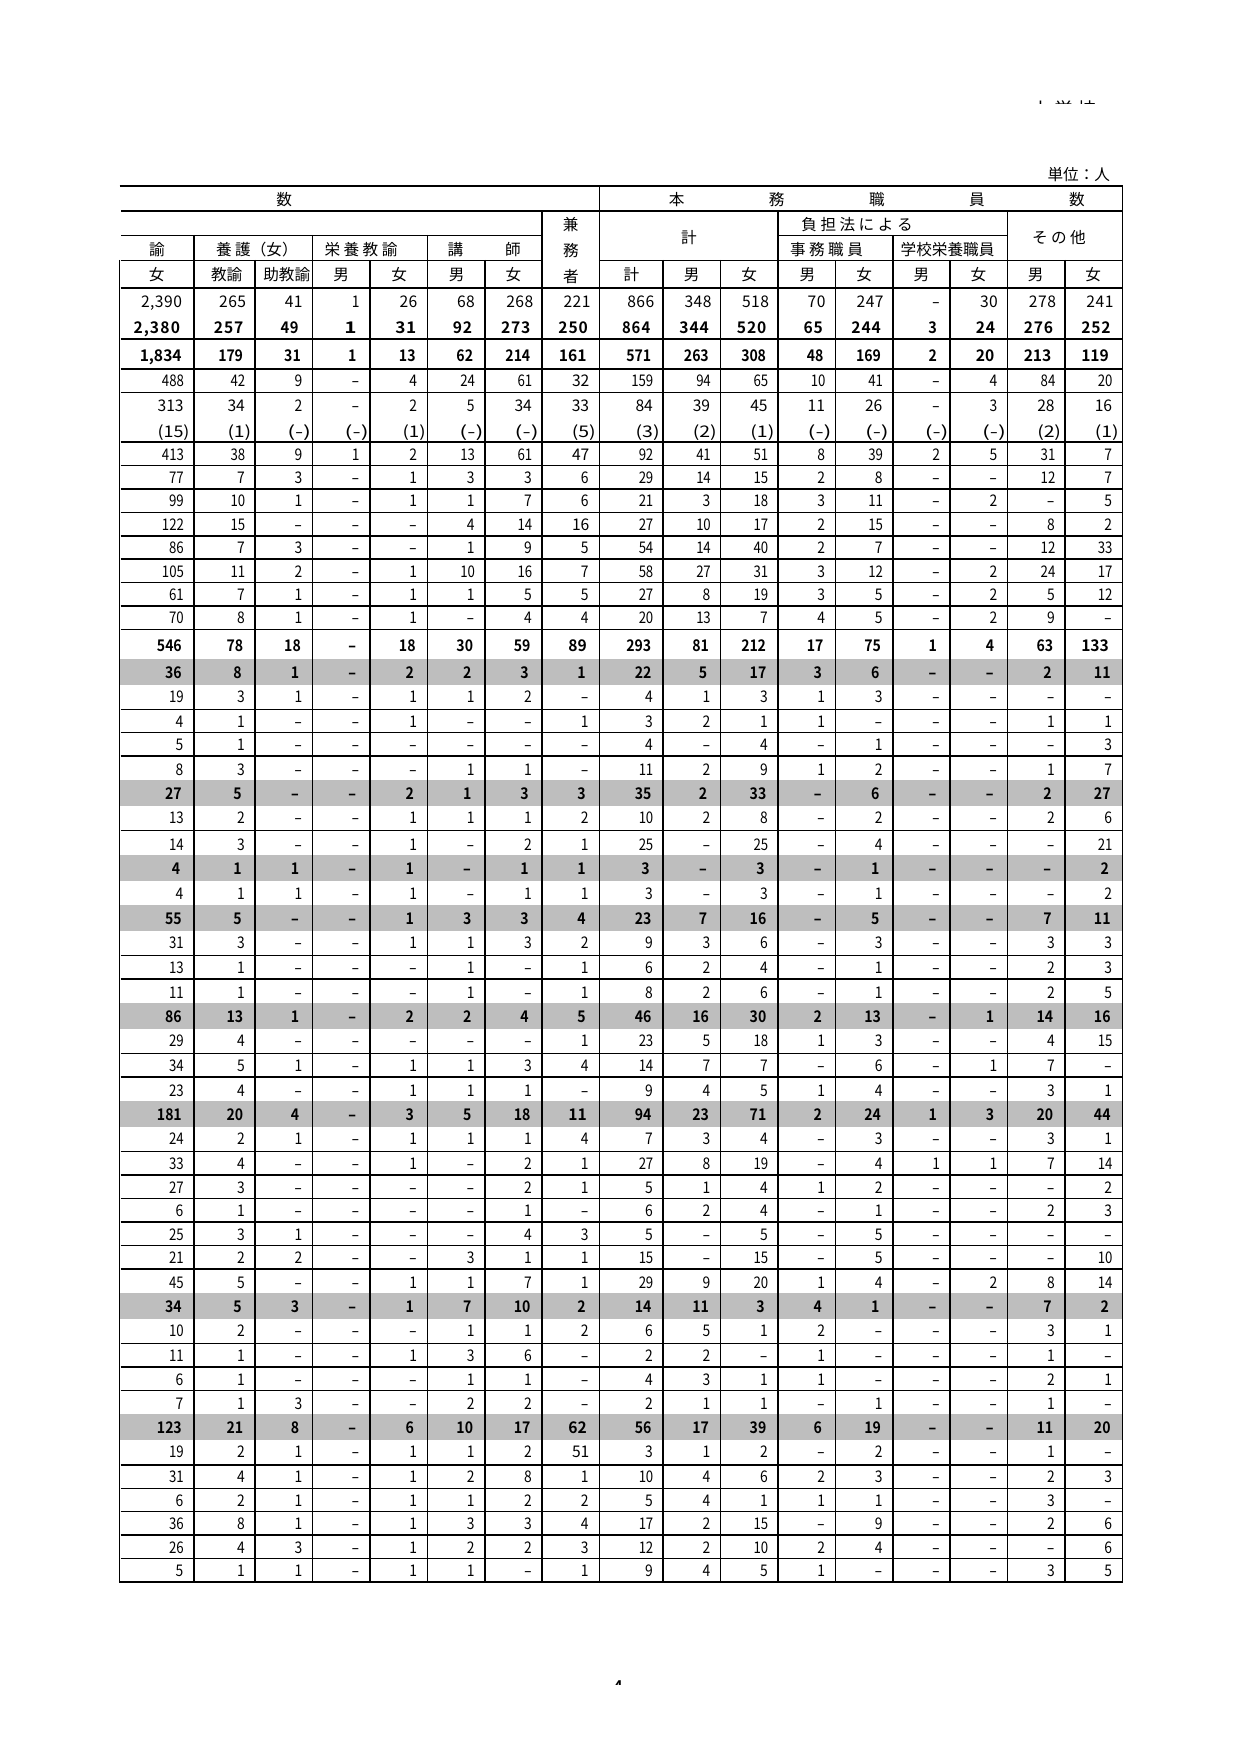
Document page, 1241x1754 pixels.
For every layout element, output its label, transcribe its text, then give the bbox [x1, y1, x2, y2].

table_cell 1 [371, 881, 427, 905]
table_cell 7 [721, 1054, 777, 1076]
table_cell 女 [721, 261, 777, 287]
table_cell 男 [779, 261, 835, 287]
table_cell 1 [721, 1391, 777, 1414]
table_cell 6 [486, 1344, 541, 1366]
table_cell - [428, 855, 484, 881]
table_cell 18 [721, 1029, 777, 1053]
table_cell - [256, 780, 312, 806]
table_cell 1 [371, 583, 427, 605]
table_cell 2 [951, 560, 1007, 582]
table_cell 1 [256, 685, 312, 708]
table_cell 23 [664, 1101, 720, 1127]
table_cell 2 [600, 1391, 662, 1414]
table_cell 諭 [120, 235, 193, 260]
table_cell - [894, 806, 949, 830]
table_cell 13 [120, 806, 193, 830]
table_cell 1 [779, 1176, 835, 1198]
table_cell 女 [951, 261, 1007, 287]
table_cell 9 [600, 931, 662, 954]
table_cell 14 [664, 466, 720, 488]
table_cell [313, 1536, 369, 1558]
table_cell 1 [313, 340, 369, 368]
table_cell 3 [721, 881, 777, 905]
table_cell - [951, 1344, 1007, 1366]
table_cell 11 [664, 1293, 720, 1319]
table_cell 3 [721, 1293, 777, 1319]
table_cell 3 [600, 710, 662, 732]
table_cell 1 [428, 757, 484, 780]
table_cell - [951, 513, 1007, 535]
table_cell 1 [836, 881, 892, 905]
table_cell 2 [371, 443, 427, 464]
table_cell 169 [836, 340, 892, 368]
table_cell 3 [1066, 931, 1122, 954]
table_cell - [894, 537, 949, 558]
table_cell 1 [1008, 1391, 1064, 1414]
table_cell 14 [486, 513, 541, 535]
table_cell 4 [486, 1003, 541, 1029]
table_cell 1 [894, 1152, 949, 1174]
table_cell 女 [836, 261, 892, 287]
table_cell 17 [779, 630, 835, 659]
table_cell 265 257 [195, 289, 254, 338]
table_cell 11 (-) [779, 393, 835, 441]
table_cell 1 [256, 855, 312, 881]
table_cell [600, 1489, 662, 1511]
table_cell 2 [1066, 1293, 1122, 1319]
table_cell 1 [371, 1054, 427, 1076]
table_cell 45 (1) [721, 393, 777, 441]
table_cell 44 [1066, 1101, 1122, 1127]
table_cell 3 [836, 1029, 892, 1053]
table_cell - [779, 831, 835, 855]
table_cell - [951, 905, 1007, 931]
table_cell 2 [543, 1319, 599, 1343]
table_cell 16 [1066, 1003, 1122, 1029]
table_cell - [313, 490, 369, 511]
table_cell 1 [836, 733, 892, 755]
table_cell 13 [836, 1003, 892, 1029]
table_cell 4 [543, 905, 599, 931]
table_cell 19 [120, 685, 193, 708]
table_cell 413 [120, 442, 193, 464]
table_cell 3 [664, 1127, 720, 1151]
table_cell 6 [600, 1199, 662, 1221]
table_cell - [1008, 1223, 1064, 1244]
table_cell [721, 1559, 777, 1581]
table_cell 1 [195, 881, 254, 905]
table_cell 1 [371, 685, 427, 708]
table_cell 20 [600, 607, 662, 629]
table_cell - [371, 1176, 427, 1198]
table_cell 3 [836, 1127, 892, 1151]
table_cell 546 [120, 630, 193, 659]
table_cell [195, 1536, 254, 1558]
table_cell 5 [664, 1029, 720, 1053]
table_cell - [951, 685, 1007, 708]
table_cell 1 [1066, 1078, 1122, 1101]
table_cell 2 [664, 710, 720, 732]
table_cell - [951, 1293, 1007, 1319]
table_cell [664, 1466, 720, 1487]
table_cell 4 [195, 1029, 254, 1053]
table_cell 7 [120, 1391, 193, 1414]
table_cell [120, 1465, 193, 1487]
table_cell 94 [600, 1101, 662, 1127]
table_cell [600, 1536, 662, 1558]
table_cell 4 [951, 370, 1007, 391]
table_cell - [313, 537, 369, 558]
table_cell 5 [951, 443, 1007, 464]
table_cell 女 [371, 261, 427, 287]
table_cell 1 [371, 1270, 427, 1293]
table_cell - [894, 1391, 949, 1414]
table_cell 4 [721, 956, 777, 978]
table_cell - [313, 1152, 369, 1174]
table_cell 3 [1066, 956, 1122, 978]
table_cell 5 [836, 1223, 892, 1244]
table_cell 94 [664, 370, 720, 391]
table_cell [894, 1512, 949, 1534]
table_cell 2 [1066, 513, 1122, 535]
table_cell - [313, 806, 369, 830]
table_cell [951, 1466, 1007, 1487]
table_cell 4 [195, 1078, 254, 1101]
table_cell 5 [600, 1223, 662, 1244]
table_cell 1 [779, 1368, 835, 1389]
table_cell - [951, 1246, 1007, 1268]
table_cell 1 [836, 1293, 892, 1319]
table_cell 7 [1008, 1054, 1064, 1076]
table_cell - [543, 685, 599, 708]
table_cell 7 [486, 490, 541, 511]
table_cell 3 [256, 1391, 312, 1414]
table_cell 13 [120, 956, 193, 978]
table_cell 4 [120, 881, 193, 905]
table_cell - [256, 831, 312, 855]
table_cell 1 [664, 1440, 720, 1464]
table_cell 29 [600, 1270, 662, 1293]
table_cell 3 [195, 831, 254, 855]
table_cell 10 [486, 1293, 541, 1319]
table_cell 2 [256, 1246, 312, 1268]
table_cell 3 [600, 1440, 662, 1464]
table_cell 27 [664, 560, 720, 582]
table_cell 31 [256, 340, 312, 368]
table_cell 21 [195, 1414, 254, 1440]
table_cell 1 [664, 1391, 720, 1414]
table_cell - [951, 980, 1007, 1003]
table_cell 29 [120, 1029, 193, 1053]
table_cell - [256, 1368, 312, 1389]
table_cell 男 [894, 261, 949, 287]
table_cell 4 [951, 630, 1007, 659]
table_cell - [894, 855, 949, 881]
table_cell 30 24 [951, 289, 1007, 338]
table_cell 9 [600, 1078, 662, 1101]
table_cell 33 (5) [543, 393, 599, 441]
table_cell - 3 [894, 289, 949, 338]
table_cell 1 [543, 1176, 599, 1198]
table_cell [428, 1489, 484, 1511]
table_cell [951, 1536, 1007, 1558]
table_cell 61 [120, 583, 193, 605]
table_cell - [894, 710, 949, 732]
table_cell 1 [195, 1344, 254, 1366]
table_cell 1 1 [313, 289, 369, 338]
table_cell 9 [256, 370, 312, 391]
table_cell 2 [1008, 1199, 1064, 1221]
table_cell 1 [256, 1003, 312, 1029]
table_cell 61 [486, 370, 541, 391]
table_cell - [779, 931, 835, 954]
table_cell 1 [256, 659, 312, 685]
table_cell - [313, 560, 369, 582]
table_cell - [951, 659, 1007, 685]
table_cell - [1008, 490, 1064, 511]
table_cell 5 [836, 607, 892, 629]
table_cell - [256, 806, 312, 830]
table_cell 1 [256, 607, 312, 629]
table_cell 1 [371, 1344, 427, 1366]
table_cell - [894, 1078, 949, 1101]
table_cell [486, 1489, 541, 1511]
table_cell 1 [195, 956, 254, 978]
table_cell 11 [1066, 905, 1122, 931]
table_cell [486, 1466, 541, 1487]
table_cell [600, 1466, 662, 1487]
table_cell 13 [664, 607, 720, 629]
table_cell 5 [543, 1003, 599, 1029]
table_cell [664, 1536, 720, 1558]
table_cell 1 [371, 905, 427, 931]
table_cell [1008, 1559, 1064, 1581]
table_cell - [313, 1319, 369, 1343]
table_cell 41 49 [256, 289, 312, 338]
table_cell 3 [195, 1223, 254, 1244]
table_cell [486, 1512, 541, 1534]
table_cell 2 [721, 1440, 777, 1464]
table_cell 2 [779, 537, 835, 558]
table_cell 8 [600, 980, 662, 1003]
table_cell - [951, 1078, 1007, 1101]
table_cell - [951, 1319, 1007, 1343]
table_cell 7 [195, 466, 254, 488]
table_cell 10 [195, 490, 254, 511]
table_cell 4 [836, 1270, 892, 1293]
table_cell 81 [664, 630, 720, 659]
table_cell 4 [836, 1152, 892, 1174]
table_cell - [256, 1176, 312, 1198]
table_cell 1 [1008, 757, 1064, 780]
table_cell 1 [779, 1029, 835, 1053]
table_cell 14 [600, 1293, 662, 1319]
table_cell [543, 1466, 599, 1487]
table_cell 18 [721, 490, 777, 511]
table_cell 4 [543, 1054, 599, 1076]
table_cell 2 [195, 1440, 254, 1464]
table_cell - [371, 513, 427, 535]
table_cell 1 [428, 1368, 484, 1389]
table_cell - [779, 1223, 835, 1244]
table_cell 38 [195, 443, 254, 464]
table_cell 3 [779, 490, 835, 511]
table_cell 2 [486, 1176, 541, 1198]
table_cell 10 [600, 806, 662, 830]
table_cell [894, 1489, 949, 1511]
table_cell 11 [1008, 1414, 1064, 1440]
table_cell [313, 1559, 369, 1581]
table_cell 21 [1066, 831, 1122, 855]
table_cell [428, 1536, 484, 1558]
table_cell 1 [486, 757, 541, 780]
table_cell 68 92 [428, 289, 484, 338]
table_cell 2 [1066, 855, 1122, 881]
table_cell 1 [721, 1319, 777, 1343]
table_cell 313 (15) [120, 393, 193, 441]
table_cell 1 [664, 1176, 720, 1198]
table_cell - [894, 607, 949, 629]
table_cell - [371, 956, 427, 978]
table_cell - [894, 881, 949, 905]
table_cell 2 [779, 466, 835, 488]
table_cell - [951, 1368, 1007, 1389]
table_cell 2,390 2,380 [120, 288, 193, 338]
table_cell 4 [543, 607, 599, 629]
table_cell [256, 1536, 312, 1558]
table_cell 13 [195, 1003, 254, 1029]
table_cell 2 [836, 1440, 892, 1464]
table_cell - [313, 1127, 369, 1151]
table_cell 11 [600, 757, 662, 780]
table_cell 6 [600, 956, 662, 978]
table_cell 518 520 [721, 289, 777, 338]
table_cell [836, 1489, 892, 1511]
table_cell 3 [1008, 1078, 1064, 1101]
table_cell - [894, 1368, 949, 1389]
table_cell 2 [779, 1101, 835, 1127]
table_cell 1 [195, 980, 254, 1003]
table_cell 6 [721, 980, 777, 1003]
table_cell 247 244 [836, 289, 892, 338]
table_cell 3 [836, 685, 892, 708]
table_cell 2 [836, 806, 892, 830]
table_cell 2 [664, 780, 720, 806]
table_cell - [1008, 685, 1064, 708]
table_cell - [894, 1293, 949, 1319]
table_cell 1 [836, 1199, 892, 1221]
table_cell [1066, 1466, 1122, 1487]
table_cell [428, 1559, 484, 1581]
table_cell 27 [600, 513, 662, 535]
table_cell 119 [1066, 340, 1122, 368]
table_cell 18 [486, 1101, 541, 1127]
table_cell - [313, 513, 369, 535]
table_cell - [779, 1152, 835, 1174]
table_cell - [951, 733, 1007, 755]
table_cell 34 [120, 1054, 193, 1076]
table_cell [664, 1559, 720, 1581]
table_cell 3 [779, 560, 835, 582]
table_cell 1 [486, 855, 541, 881]
table_cell 講 師 [428, 236, 541, 260]
table_cell - [313, 1270, 369, 1293]
table_cell 4 [664, 1078, 720, 1101]
table_cell 2 [428, 1003, 484, 1029]
table_cell 1 [195, 1391, 254, 1414]
table_cell 1 [256, 1440, 312, 1464]
table_cell 25 [600, 831, 662, 855]
table_cell - [428, 831, 484, 855]
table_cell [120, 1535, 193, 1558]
table_cell 1 [543, 710, 599, 732]
table_cell 15 [1066, 1029, 1122, 1053]
table_cell - [894, 1440, 949, 1464]
table_cell 181 [120, 1101, 193, 1127]
table_cell 4 [371, 370, 427, 391]
table_cell 11 [1066, 659, 1122, 685]
table_cell - [256, 931, 312, 954]
table_cell 18 [371, 630, 427, 659]
table_cell 30 [721, 1003, 777, 1029]
table_cell 16 [664, 1003, 720, 1029]
table_cell 6 [721, 931, 777, 954]
table_cell 5 [195, 1270, 254, 1293]
table_cell - [313, 1078, 369, 1101]
table_cell 2 [543, 931, 599, 954]
table_cell 男 [664, 261, 720, 287]
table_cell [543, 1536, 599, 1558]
table_cell - [894, 1029, 949, 1053]
table_cell 2 [486, 1440, 541, 1464]
table_cell 3 [779, 583, 835, 605]
table_cell - [313, 1414, 369, 1440]
table_cell 39 [836, 443, 892, 464]
table_cell - [894, 583, 949, 605]
table_cell - [779, 855, 835, 881]
table_cell 8 [120, 756, 193, 780]
table_cell - [486, 980, 541, 1003]
table_cell - [951, 1440, 1007, 1464]
table_cell 15 [836, 513, 892, 535]
table_cell 2 [779, 1003, 835, 1029]
table_cell 122 [120, 513, 193, 535]
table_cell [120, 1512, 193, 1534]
table_cell - [779, 733, 835, 755]
table_cell 9 [721, 757, 777, 780]
table_cell 20 [951, 340, 1007, 368]
table_cell 1 [779, 710, 835, 732]
table_cell 2 [428, 659, 484, 685]
table_cell 15 [721, 466, 777, 488]
table_cell - [313, 1391, 369, 1414]
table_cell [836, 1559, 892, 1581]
table_cell 3 [428, 1246, 484, 1268]
table_cell 20 [195, 1101, 254, 1127]
table_cell 3 [779, 659, 835, 685]
table_cell 41 [664, 443, 720, 464]
table_cell 計 [600, 212, 777, 260]
table_cell 3 [428, 905, 484, 931]
table_cell 2 [664, 757, 720, 780]
table_cell 1 [428, 490, 484, 511]
table_cell 8 [664, 583, 720, 605]
table_cell 1 [428, 1127, 484, 1151]
table_cell 男 [428, 261, 484, 287]
table_cell 3 [1066, 1199, 1122, 1221]
table_cell 3 [721, 855, 777, 881]
table_cell 1 [256, 1127, 312, 1151]
table_cell - [313, 1368, 369, 1389]
table_cell - [256, 1152, 312, 1174]
table_cell - [428, 1029, 484, 1053]
table_cell 1 [256, 583, 312, 605]
table_cell - [1008, 855, 1064, 881]
table_cell 16 (1) [1066, 393, 1122, 441]
table_cell 3 (-) [951, 393, 1007, 441]
table_cell 負 担 法 に よ る [779, 212, 1007, 235]
table_cell - [951, 537, 1007, 558]
table_cell 5 [195, 1054, 254, 1076]
table_cell 25 [120, 1222, 193, 1244]
table_cell 1 [543, 855, 599, 881]
table_cell 女 [486, 261, 541, 287]
table_cell 2 [836, 757, 892, 780]
table_cell 42 [195, 370, 254, 391]
table_cell 学校栄養職員 [894, 236, 1007, 260]
table_cell - [951, 1029, 1007, 1053]
table_cell 7 [836, 537, 892, 558]
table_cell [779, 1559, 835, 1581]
table_cell 28 (2) [1008, 393, 1064, 441]
table_cell 5 [543, 537, 599, 558]
table_cell - [256, 905, 312, 931]
table_cell - [313, 757, 369, 780]
table_cell 1 [195, 733, 254, 755]
table_cell 4 [779, 607, 835, 629]
table_cell 教諭 [195, 261, 254, 287]
table_cell - [779, 1199, 835, 1221]
table_cell 3 [951, 1101, 1007, 1127]
table_cell 10 [1066, 1246, 1122, 1268]
table_cell - [664, 1246, 720, 1268]
table_cell 23 [600, 905, 662, 931]
table_cell - [313, 370, 369, 391]
table_cell - [836, 1319, 892, 1343]
table_cell 5 [1066, 490, 1122, 511]
table_cell - [256, 980, 312, 1003]
table_cell 2 [836, 1176, 892, 1198]
table_cell - [951, 806, 1007, 830]
table_cell 4 [195, 1152, 254, 1174]
table_cell 5 [600, 1176, 662, 1198]
table_cell 3 [486, 931, 541, 954]
table_cell 14 [664, 537, 720, 558]
table_cell 1 [195, 710, 254, 732]
table_cell 92 [600, 443, 662, 464]
table_cell 3 [486, 466, 541, 488]
table_cell 12 [1008, 537, 1064, 558]
table_cell 78 [195, 630, 254, 659]
table_cell 3 [600, 881, 662, 905]
table_cell 4 [721, 733, 777, 755]
table_cell 1 [486, 806, 541, 830]
table_cell 1 [371, 931, 427, 954]
table_cell 1 [256, 1223, 312, 1244]
table_cell 55 [120, 905, 193, 931]
table_cell 1 [543, 1246, 599, 1268]
table_cell 2 [1008, 780, 1064, 806]
table_cell 3 [195, 931, 254, 954]
table_cell 栄 養 教 諭 [313, 236, 427, 260]
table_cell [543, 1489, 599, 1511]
table_cell - [951, 1414, 1007, 1440]
table_cell 2 [1008, 980, 1064, 1003]
table_cell - [894, 905, 949, 931]
table_cell - [1008, 881, 1064, 905]
table_cell 84 (3) [600, 393, 662, 441]
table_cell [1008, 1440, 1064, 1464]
table_cell 3 [664, 1368, 720, 1389]
table_cell 5 [664, 659, 720, 685]
table_cell 18 [256, 630, 312, 659]
table_cell 1 [371, 560, 427, 582]
table_cell 70 [120, 606, 193, 629]
table_cell 5 [120, 733, 193, 755]
table_cell 51 [543, 1440, 599, 1464]
table_cell 1 [195, 1368, 254, 1389]
table_cell 15 [600, 1246, 662, 1268]
table_cell 27 [600, 1152, 662, 1174]
table_cell 27 [1066, 780, 1122, 806]
table_cell 6 [120, 1367, 193, 1389]
table_cell - [951, 1176, 1007, 1198]
table_cell 19 [836, 1414, 892, 1440]
table_cell - [313, 1293, 369, 1319]
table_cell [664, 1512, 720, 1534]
table_cell 4 [836, 831, 892, 855]
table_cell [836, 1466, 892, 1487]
table_cell - [894, 1199, 949, 1221]
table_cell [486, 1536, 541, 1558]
table_cell 1 [486, 1246, 541, 1268]
table_cell - [664, 881, 720, 905]
table_cell 6 [779, 1414, 835, 1440]
table_cell 1 [836, 1391, 892, 1414]
table_cell - [894, 466, 949, 488]
table_cell 47 [543, 443, 599, 464]
table_cell - [779, 905, 835, 931]
table_cell 62 [543, 1414, 599, 1440]
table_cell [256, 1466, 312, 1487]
table_cell - [1066, 607, 1122, 629]
table_cell 39 [721, 1414, 777, 1440]
table_cell 77 [120, 466, 193, 488]
table_cell - [543, 1368, 599, 1389]
table_cell - [543, 1344, 599, 1366]
table_cell 17 [664, 1414, 720, 1440]
table_cell - [951, 466, 1007, 488]
table_cell 268 273 [486, 289, 541, 338]
table_cell 2 [486, 831, 541, 855]
table_cell 女 [120, 261, 193, 287]
table_cell [120, 210, 541, 235]
table_cell 4 [543, 1127, 599, 1151]
table_cell 1 [313, 443, 369, 464]
table_cell - [428, 710, 484, 732]
table_cell 7 [1008, 1152, 1064, 1174]
table_cell 2 (1) [371, 393, 427, 441]
table_cell - [313, 1054, 369, 1076]
table_cell 4 [721, 1199, 777, 1221]
table_cell - [894, 1176, 949, 1198]
table_cell 22 [600, 659, 662, 685]
table_cell 4 [486, 607, 541, 629]
table_cell - [486, 710, 541, 732]
table_cell 4 [721, 1127, 777, 1151]
table_cell 3 [721, 685, 777, 708]
table_cell 2 [951, 490, 1007, 511]
table_cell 3 [664, 490, 720, 511]
table_cell 8 [664, 1152, 720, 1174]
table_cell 2 [543, 1293, 599, 1319]
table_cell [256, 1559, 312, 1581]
table_cell - [371, 1319, 427, 1343]
table_cell - [836, 1344, 892, 1366]
table_cell 6 [836, 1054, 892, 1076]
table_cell - [313, 956, 369, 978]
table_cell - [313, 710, 369, 732]
table_cell 11 [120, 979, 193, 1003]
table_cell 7 [195, 537, 254, 558]
table_cell 1 [486, 1319, 541, 1343]
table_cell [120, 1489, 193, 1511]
table_cell 1 [428, 1319, 484, 1343]
table_cell - [951, 881, 1007, 905]
table_cell 2 [486, 685, 541, 708]
table_cell 1 [428, 956, 484, 978]
table_cell 59 [486, 630, 541, 659]
table_cell 2 [543, 806, 599, 830]
table_cell - [894, 831, 949, 855]
table_cell 1 [779, 1344, 835, 1366]
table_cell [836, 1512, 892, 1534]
table_cell 1 [543, 1152, 599, 1174]
table_cell - (-) [313, 393, 369, 441]
table_cell 7 [195, 583, 254, 605]
table_cell 計 [600, 261, 662, 287]
table_cell - [951, 1127, 1007, 1151]
table_cell 6 [371, 1414, 427, 1440]
table_cell - [1008, 1246, 1064, 1268]
table_cell - [779, 956, 835, 978]
table_cell 159 [600, 370, 662, 391]
table_cell - (-) [894, 393, 949, 441]
table_cell 161 [543, 340, 599, 368]
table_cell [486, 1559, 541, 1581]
table_cell 1 [1066, 710, 1122, 732]
table_cell - [256, 1344, 312, 1366]
table_cell - [894, 685, 949, 708]
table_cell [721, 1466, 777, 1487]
table_cell 1 [486, 881, 541, 905]
table_cell 2 [664, 980, 720, 1003]
table_cell - [313, 1101, 369, 1127]
table_cell - [543, 1199, 599, 1221]
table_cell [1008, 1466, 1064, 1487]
table_cell 10 [779, 370, 835, 391]
table_cell 1 [779, 1078, 835, 1101]
table_cell 29 [600, 466, 662, 488]
table_cell 17 [1066, 560, 1122, 582]
table_cell 8 [256, 1414, 312, 1440]
table_cell - [779, 1391, 835, 1414]
table_cell 3 [195, 685, 254, 708]
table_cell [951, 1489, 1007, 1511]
table_header 数 [120, 187, 599, 210]
table_cell 293 [600, 630, 662, 659]
table_cell 348 344 [664, 289, 720, 338]
table_cell - [313, 733, 369, 755]
table_cell 1 [371, 607, 427, 629]
table_cell 31 [1008, 443, 1064, 464]
table_cell 6 [543, 466, 599, 488]
table_cell - [951, 710, 1007, 732]
table_cell 221 250 [543, 289, 599, 338]
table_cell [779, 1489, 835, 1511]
table_cell 16 [721, 905, 777, 931]
table_cell 7 [1066, 443, 1122, 464]
table_cell 3 [1008, 1127, 1064, 1151]
table_cell 1 [256, 490, 312, 511]
table_cell 2 [1008, 659, 1064, 685]
table_cell - [951, 831, 1007, 855]
table_cell 5 [486, 583, 541, 605]
table_cell - [256, 1319, 312, 1343]
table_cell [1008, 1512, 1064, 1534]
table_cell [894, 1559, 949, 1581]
table_cell 1 [256, 881, 312, 905]
table_cell 2 [779, 1319, 835, 1343]
table_cell 54 [600, 537, 662, 558]
table_cell - [543, 1078, 599, 1101]
table_cell 1 [779, 685, 835, 708]
table_cell - [951, 1391, 1007, 1414]
table_cell 1 [721, 710, 777, 732]
table_cell 1 [779, 1270, 835, 1293]
table_cell - [313, 780, 369, 806]
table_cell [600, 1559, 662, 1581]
table_cell 5 [1008, 583, 1064, 605]
table_cell 11 [543, 1101, 599, 1127]
table_cell 2 [1008, 956, 1064, 978]
table_cell - [313, 685, 369, 708]
table_cell 3 [836, 931, 892, 954]
table_cell - [779, 806, 835, 830]
table_cell - [371, 1368, 427, 1389]
table_cell 1 [428, 780, 484, 806]
table_cell 5 [664, 1319, 720, 1343]
table_cell 17 [486, 1414, 541, 1440]
table_cell 兼 務者 [543, 212, 599, 287]
table_cell 1 [428, 537, 484, 558]
table_cell 6 [120, 1199, 193, 1221]
table_cell - [664, 1223, 720, 1244]
table_cell - [1008, 1176, 1064, 1198]
table_cell 1 [1008, 1344, 1064, 1366]
table_cell 3 [1066, 733, 1122, 755]
table_cell - [428, 1223, 484, 1244]
table_cell 26 (-) [836, 393, 892, 441]
table_cell 63 [1008, 630, 1064, 659]
table_cell 3 [600, 855, 662, 881]
table_cell - [951, 1223, 1007, 1244]
table_cell 41 [836, 370, 892, 391]
table_cell 1 [721, 1368, 777, 1389]
table_cell 1 [371, 855, 427, 881]
table_cell 263 [664, 340, 720, 368]
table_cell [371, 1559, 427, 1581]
table_cell 7 [1066, 466, 1122, 488]
table_cell 1 [543, 980, 599, 1003]
table_cell 1 [371, 831, 427, 855]
table_cell - [313, 881, 369, 905]
table_cell 1 [1066, 1368, 1122, 1389]
table_cell 2 [664, 806, 720, 830]
table_cell 8 [836, 466, 892, 488]
table_cell - [1008, 831, 1064, 855]
table_cell - [894, 757, 949, 780]
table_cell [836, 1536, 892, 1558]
table_cell 1 [486, 1368, 541, 1389]
table_cell 3 [486, 905, 541, 931]
table_cell - [256, 710, 312, 732]
table_cell - [371, 1246, 427, 1268]
table_cell 5 [195, 780, 254, 806]
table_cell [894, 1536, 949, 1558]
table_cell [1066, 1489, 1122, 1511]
table_cell - [256, 1029, 312, 1053]
table_cell - [313, 1176, 369, 1198]
table_cell 養 護（女） [195, 236, 312, 260]
table_cell - [894, 980, 949, 1003]
table_cell 35 [600, 780, 662, 806]
table_cell 2 [371, 1003, 427, 1029]
table_cell 1 [195, 1199, 254, 1221]
table_cell 61 [486, 443, 541, 464]
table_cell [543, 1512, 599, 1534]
table_cell 17 [721, 659, 777, 685]
table_cell 3 [664, 931, 720, 954]
table_cell 6 [1066, 806, 1122, 830]
table_cell 10 [120, 1319, 193, 1343]
table_cell 1 [428, 583, 484, 605]
table_cell 86 [120, 536, 193, 558]
table_cell 2 [1066, 881, 1122, 905]
table_cell - [371, 980, 427, 1003]
table_cell - [371, 1199, 427, 1221]
table_cell 5 [836, 1246, 892, 1268]
table_cell 12 [1066, 583, 1122, 605]
table_cell - [371, 733, 427, 755]
table_cell 14 [1066, 1270, 1122, 1293]
table_cell - [951, 757, 1007, 780]
table_cell 1 [543, 1029, 599, 1053]
table_cell 31 [721, 560, 777, 582]
table_cell - [428, 881, 484, 905]
table_cell 1 [428, 931, 484, 954]
table_cell 105 [120, 559, 193, 582]
table_cell 14 [1008, 1003, 1064, 1029]
table_cell - [779, 980, 835, 1003]
table_cell 33 [721, 780, 777, 806]
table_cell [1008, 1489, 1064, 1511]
table_cell 2 [1008, 1368, 1064, 1389]
table_cell 5 [836, 905, 892, 931]
table_cell 3 [256, 1293, 312, 1319]
table_cell 123 [120, 1414, 193, 1440]
table_cell - [836, 710, 892, 732]
table_cell 99 [120, 489, 193, 511]
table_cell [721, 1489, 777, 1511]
table_cell 2 [1008, 806, 1064, 830]
table_header 本 務 職 員 数 [600, 187, 1122, 210]
table_cell - [313, 905, 369, 931]
table_cell - [894, 1246, 949, 1268]
table_cell - [894, 1270, 949, 1293]
table_cell 2 [1066, 1176, 1122, 1198]
table_cell 34 (1) [195, 393, 254, 441]
table_cell - [1066, 1344, 1122, 1366]
table_cell 2 [951, 1270, 1007, 1293]
table_cell 34 [120, 1293, 193, 1319]
table_cell 13 [428, 443, 484, 464]
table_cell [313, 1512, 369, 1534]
table_cell - [836, 1368, 892, 1389]
table_cell 4 [120, 710, 193, 732]
table_cell 4 [486, 1223, 541, 1244]
table_cell 5 [195, 1293, 254, 1319]
table_cell - [371, 1223, 427, 1244]
table_cell 7 [486, 1270, 541, 1293]
table_cell 4 [600, 685, 662, 708]
table_cell 助教諭 [256, 261, 312, 287]
table_cell - [894, 490, 949, 511]
table_cell 6 [836, 659, 892, 685]
table_cell 女 [1066, 261, 1122, 287]
table_cell - [313, 1003, 369, 1029]
table_cell - [313, 466, 369, 488]
table_cell 27 [600, 583, 662, 605]
table_cell 2 [894, 443, 949, 464]
table_cell 2 [371, 659, 427, 685]
table_cell 4 [721, 1176, 777, 1198]
table_cell 1 [543, 881, 599, 905]
table_cell 241 252 [1066, 289, 1122, 338]
table_cell 58 [600, 560, 662, 582]
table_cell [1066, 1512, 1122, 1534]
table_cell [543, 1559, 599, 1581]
table_cell - [371, 757, 427, 780]
table_cell - [894, 513, 949, 535]
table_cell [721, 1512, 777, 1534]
table_cell 3 [256, 537, 312, 558]
table_cell 3 [486, 1054, 541, 1076]
table_cell - [951, 931, 1007, 954]
table_cell 3 [195, 1176, 254, 1198]
table_cell 179 [195, 340, 254, 368]
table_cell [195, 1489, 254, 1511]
table_cell 20 [1066, 1414, 1122, 1440]
table_cell 9 [486, 537, 541, 558]
table_cell 2 [195, 1127, 254, 1151]
subtitle 単位：人 [77, 162, 1109, 185]
table_cell 1 [543, 659, 599, 685]
table_cell 4 [600, 733, 662, 755]
table_cell 1 [486, 1127, 541, 1151]
table_cell - [486, 733, 541, 755]
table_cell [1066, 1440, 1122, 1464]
table_cell 1 [664, 685, 720, 708]
table_cell 488 [120, 369, 193, 391]
table_cell - [313, 1344, 369, 1366]
table_cell - [543, 733, 599, 755]
table_cell 24 [428, 370, 484, 391]
table_cell 8 [1008, 1270, 1064, 1293]
table_cell 1 [1066, 1127, 1122, 1151]
table_cell 45 [120, 1269, 193, 1293]
table_cell 8 [779, 443, 835, 464]
table_cell 33 [120, 1152, 193, 1174]
table_cell そ の 他 [1008, 212, 1122, 260]
table_cell - [371, 1029, 427, 1053]
table_cell 9 [256, 443, 312, 464]
table_cell - [428, 1152, 484, 1174]
table_cell 1 [951, 1054, 1007, 1076]
table_cell 1 [428, 1054, 484, 1076]
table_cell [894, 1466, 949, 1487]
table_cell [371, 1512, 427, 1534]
table_cell - [779, 1127, 835, 1151]
table_cell 3 [543, 780, 599, 806]
table_cell - [313, 855, 369, 881]
table_cell 27 [120, 1175, 193, 1198]
table_cell 8 [721, 806, 777, 830]
table_cell 7 [1008, 1293, 1064, 1319]
table_cell 133 [1066, 630, 1122, 659]
table_cell 3 [428, 1344, 484, 1366]
table_cell 1 [836, 980, 892, 1003]
table_cell 1 [1008, 710, 1064, 732]
table_cell 31 [120, 931, 193, 954]
table_cell 14 [1066, 1152, 1122, 1174]
table_cell 11 [120, 1344, 193, 1366]
table_cell 12 [1008, 466, 1064, 488]
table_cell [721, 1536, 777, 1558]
table_cell 62 [428, 340, 484, 368]
table_cell 4 [256, 1101, 312, 1127]
table_cell 1 [836, 855, 892, 881]
table_cell 1 [371, 1293, 427, 1319]
table_cell 1 [428, 1270, 484, 1293]
table_cell 2 [371, 780, 427, 806]
table_cell 3 [256, 466, 312, 488]
table_cell 13 [371, 340, 427, 368]
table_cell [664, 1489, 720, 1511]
table_cell 5 [195, 905, 254, 931]
table_cell 5 [721, 1078, 777, 1101]
table_cell 10 [428, 560, 484, 582]
table_cell 40 [721, 537, 777, 558]
table_cell 19 [721, 1152, 777, 1174]
table_cell 男 [1008, 261, 1064, 287]
table_cell 2 [195, 806, 254, 830]
table_cell - [951, 956, 1007, 978]
table_cell - [313, 1029, 369, 1053]
table_cell 308 [721, 340, 777, 368]
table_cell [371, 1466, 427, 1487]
table_cell 10 [428, 1414, 484, 1440]
table_cell - [313, 1199, 369, 1221]
table_cell - [313, 1246, 369, 1268]
table_cell - [894, 931, 949, 954]
table_cell 12 [836, 560, 892, 582]
table_cell 3 [486, 780, 541, 806]
table_cell 8 [195, 659, 254, 685]
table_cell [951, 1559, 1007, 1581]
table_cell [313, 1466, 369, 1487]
table_cell - [428, 1199, 484, 1221]
table_cell 3 [428, 466, 484, 488]
table_cell 214 [486, 340, 541, 368]
table_cell 7 [1066, 757, 1122, 780]
table_cell - [664, 733, 720, 755]
table_cell - [313, 583, 369, 605]
table_cell - [894, 560, 949, 582]
table_cell 1 [779, 757, 835, 780]
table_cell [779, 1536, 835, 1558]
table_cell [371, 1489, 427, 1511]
table_cell 1 [428, 685, 484, 708]
table_cell 5 [1066, 980, 1122, 1003]
table_cell 5 [543, 583, 599, 605]
table_cell 1 [371, 806, 427, 830]
table_cell - [894, 1319, 949, 1343]
table_cell 5 [428, 1101, 484, 1127]
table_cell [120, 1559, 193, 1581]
table_cell - [313, 630, 369, 659]
table_cell 2 [428, 1391, 484, 1414]
table_cell - [428, 1176, 484, 1198]
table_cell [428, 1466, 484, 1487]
table_cell 1 [371, 1127, 427, 1151]
table_cell 3 [543, 1223, 599, 1244]
table_cell 21 [600, 490, 662, 511]
table_cell 89 [543, 630, 599, 659]
table_cell - [256, 733, 312, 755]
table_cell 19 [721, 583, 777, 605]
table_cell 1 [428, 980, 484, 1003]
table_cell 2 [664, 956, 720, 978]
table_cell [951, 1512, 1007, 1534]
table_cell 1,834 [120, 339, 193, 368]
table_cell 3 [371, 1101, 427, 1127]
table_cell 1 [894, 1101, 949, 1127]
table_cell 7 [1008, 905, 1064, 931]
table_cell 39 (2) [664, 393, 720, 441]
table_cell 2 [195, 1246, 254, 1268]
table_cell 866 864 [600, 289, 662, 338]
table_cell 2 [256, 560, 312, 582]
table_cell - [1066, 1223, 1122, 1244]
table_cell 1 [371, 710, 427, 732]
table_cell 1 [428, 806, 484, 830]
table_cell 2 [779, 513, 835, 535]
table_cell - [371, 1391, 427, 1414]
table_cell 75 [836, 630, 892, 659]
table_cell - [664, 831, 720, 855]
table_cell - [543, 1391, 599, 1414]
table_cell 7 [543, 560, 599, 582]
table_cell 27 [120, 780, 193, 806]
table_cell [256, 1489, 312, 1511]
table_cell - [256, 1199, 312, 1221]
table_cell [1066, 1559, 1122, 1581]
table_cell - [779, 1440, 835, 1464]
table_cell 15 [195, 513, 254, 535]
table_cell - [256, 1078, 312, 1101]
table_cell 16 [543, 513, 599, 535]
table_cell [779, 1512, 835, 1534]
table_cell 男 [313, 261, 369, 287]
table_cell - [894, 370, 949, 391]
table_cell 86 [120, 1003, 193, 1029]
table_cell 1 [951, 1152, 1007, 1174]
table_cell 7 [600, 1127, 662, 1151]
table_cell 1 [543, 956, 599, 978]
table_cell 14 [120, 831, 193, 855]
table_cell - [951, 855, 1007, 881]
table_cell 24 [120, 1127, 193, 1151]
table_cell 2 [894, 340, 949, 368]
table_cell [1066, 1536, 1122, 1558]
table_cell - [313, 607, 369, 629]
table_cell 1 [428, 1078, 484, 1101]
table_cell 4 [428, 513, 484, 535]
table_cell - [313, 980, 369, 1003]
table_cell - [428, 733, 484, 755]
table_cell 8 [1008, 513, 1064, 535]
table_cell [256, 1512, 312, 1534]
table_cell 1 [894, 630, 949, 659]
table_cell 16 [486, 560, 541, 582]
table_cell 6 [600, 1319, 662, 1343]
table_cell 20 [1066, 370, 1122, 391]
table_cell 46 [600, 1003, 662, 1029]
table_cell 2 [486, 1391, 541, 1414]
table_cell 11 [836, 490, 892, 511]
table_cell 17 [721, 513, 777, 535]
table_cell 2 (-) [256, 393, 312, 441]
table_cell 1 [195, 855, 254, 881]
table_cell - [256, 956, 312, 978]
table_cell 1 [371, 1078, 427, 1101]
table_cell - [721, 1344, 777, 1366]
table_cell 3 [486, 659, 541, 685]
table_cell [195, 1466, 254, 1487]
table_cell 24 [1008, 560, 1064, 582]
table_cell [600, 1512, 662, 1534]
table_cell 14 [600, 1054, 662, 1076]
table_cell 2 [664, 1199, 720, 1221]
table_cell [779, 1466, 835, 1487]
table_cell - [256, 757, 312, 780]
table_cell - [1066, 1054, 1122, 1076]
table_cell 1 [256, 1054, 312, 1076]
table_cell 7 [664, 1054, 720, 1076]
table_cell - [664, 855, 720, 881]
table_cell 48 [779, 340, 835, 368]
table_cell 11 [195, 560, 254, 582]
table_cell - [1008, 733, 1064, 755]
table_cell - [779, 1054, 835, 1076]
table_cell 51 [721, 443, 777, 464]
table_cell 10 [664, 513, 720, 535]
table_cell 2 [600, 1344, 662, 1366]
table_cell 7 [721, 607, 777, 629]
table_cell 34 (-) [486, 393, 541, 441]
table_cell 3 [195, 757, 254, 780]
table_cell 20 [721, 1270, 777, 1293]
table_cell 7 [664, 905, 720, 931]
table_cell 15 [721, 1246, 777, 1268]
table_cell 1 [371, 1152, 427, 1174]
table_cell 65 [721, 370, 777, 391]
table_cell - [313, 659, 369, 685]
table_cell 1 [836, 956, 892, 978]
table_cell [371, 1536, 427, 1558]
table_cell - [779, 780, 835, 806]
table_cell 23 [600, 1029, 662, 1053]
table_cell 2 [951, 583, 1007, 605]
table_cell 1 [951, 1003, 1007, 1029]
table_cell 2 [195, 1319, 254, 1343]
table_cell - [313, 831, 369, 855]
table_cell - [894, 1127, 949, 1151]
table_cell 8 [195, 607, 254, 629]
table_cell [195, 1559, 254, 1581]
table_cell 6 [543, 490, 599, 511]
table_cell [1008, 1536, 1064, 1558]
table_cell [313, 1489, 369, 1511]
table_cell 56 [600, 1414, 662, 1440]
table_cell - [486, 1029, 541, 1053]
table_cell 2 [664, 1344, 720, 1366]
table_cell - [951, 780, 1007, 806]
table_cell - [894, 1414, 949, 1440]
table_cell 4 [779, 1293, 835, 1319]
table_cell 26 31 [371, 289, 427, 338]
table_cell 1 [486, 1078, 541, 1101]
table_cell - [779, 881, 835, 905]
table_cell 84 [1008, 370, 1064, 391]
table_cell 33 [1066, 537, 1122, 558]
table_cell - [313, 1223, 369, 1244]
table_cell - [313, 931, 369, 954]
table_cell 5 [836, 583, 892, 605]
table_cell 5 [721, 1223, 777, 1244]
table_cell - [486, 956, 541, 978]
table_cell 1 [371, 490, 427, 511]
table_cell 278 276 [1008, 289, 1064, 338]
table_cell 4 [1008, 1029, 1064, 1053]
table_cell 1 [543, 1270, 599, 1293]
table_cell - [1066, 1391, 1122, 1414]
table_cell 7 [428, 1293, 484, 1319]
table_cell - [1066, 685, 1122, 708]
table_cell - [894, 733, 949, 755]
table_cell 事 務 職 員 [779, 236, 892, 260]
table_cell - [256, 1270, 312, 1293]
table_cell - [951, 1199, 1007, 1221]
table_cell 23 [120, 1077, 193, 1101]
table_cell 1 [371, 466, 427, 488]
table_cell - [894, 1223, 949, 1244]
table_cell - [894, 1003, 949, 1029]
table_cell 571 [600, 340, 662, 368]
table_cell 19 [120, 1440, 193, 1464]
table_cell 20 [1008, 1101, 1064, 1127]
table_cell 3 [1008, 931, 1064, 954]
table_cell - [894, 956, 949, 978]
table_cell 212 [721, 630, 777, 659]
table_cell - [543, 757, 599, 780]
table_cell - [256, 513, 312, 535]
table_cell 9 [664, 1270, 720, 1293]
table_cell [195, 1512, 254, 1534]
table_cell 213 [1008, 340, 1064, 368]
table_cell - [779, 1246, 835, 1268]
table_cell 2 [486, 1152, 541, 1174]
table_cell - [894, 1344, 949, 1366]
table_cell 24 [836, 1101, 892, 1127]
table_cell 9 [1008, 607, 1064, 629]
table_cell 3 [1008, 1319, 1064, 1343]
table_cell 36 [120, 659, 193, 685]
table_cell - [313, 1440, 369, 1464]
table_cell 70 65 [779, 289, 835, 338]
table_cell 4 [600, 1368, 662, 1389]
table_cell 4 [120, 855, 193, 881]
table_cell 25 [721, 831, 777, 855]
table_cell - [894, 1054, 949, 1076]
table_cell 30 [428, 630, 484, 659]
table_cell 6 [836, 780, 892, 806]
table_cell 71 [721, 1101, 777, 1127]
table_cell 1 [543, 831, 599, 855]
table_cell - [371, 537, 427, 558]
table_cell - [894, 659, 949, 685]
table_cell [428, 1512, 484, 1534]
table_cell 2 [951, 607, 1007, 629]
table_cell 32 [543, 370, 599, 391]
table_cell 5 (-) [428, 393, 484, 441]
table_cell 1 [428, 1440, 484, 1464]
table_cell 1 [486, 1199, 541, 1221]
table_cell 21 [120, 1246, 193, 1268]
table_cell - [428, 607, 484, 629]
table_cell 4 [836, 1078, 892, 1101]
table_cell 1 [1066, 1319, 1122, 1343]
table_cell 1 [371, 1440, 427, 1464]
table_cell - [894, 780, 949, 806]
